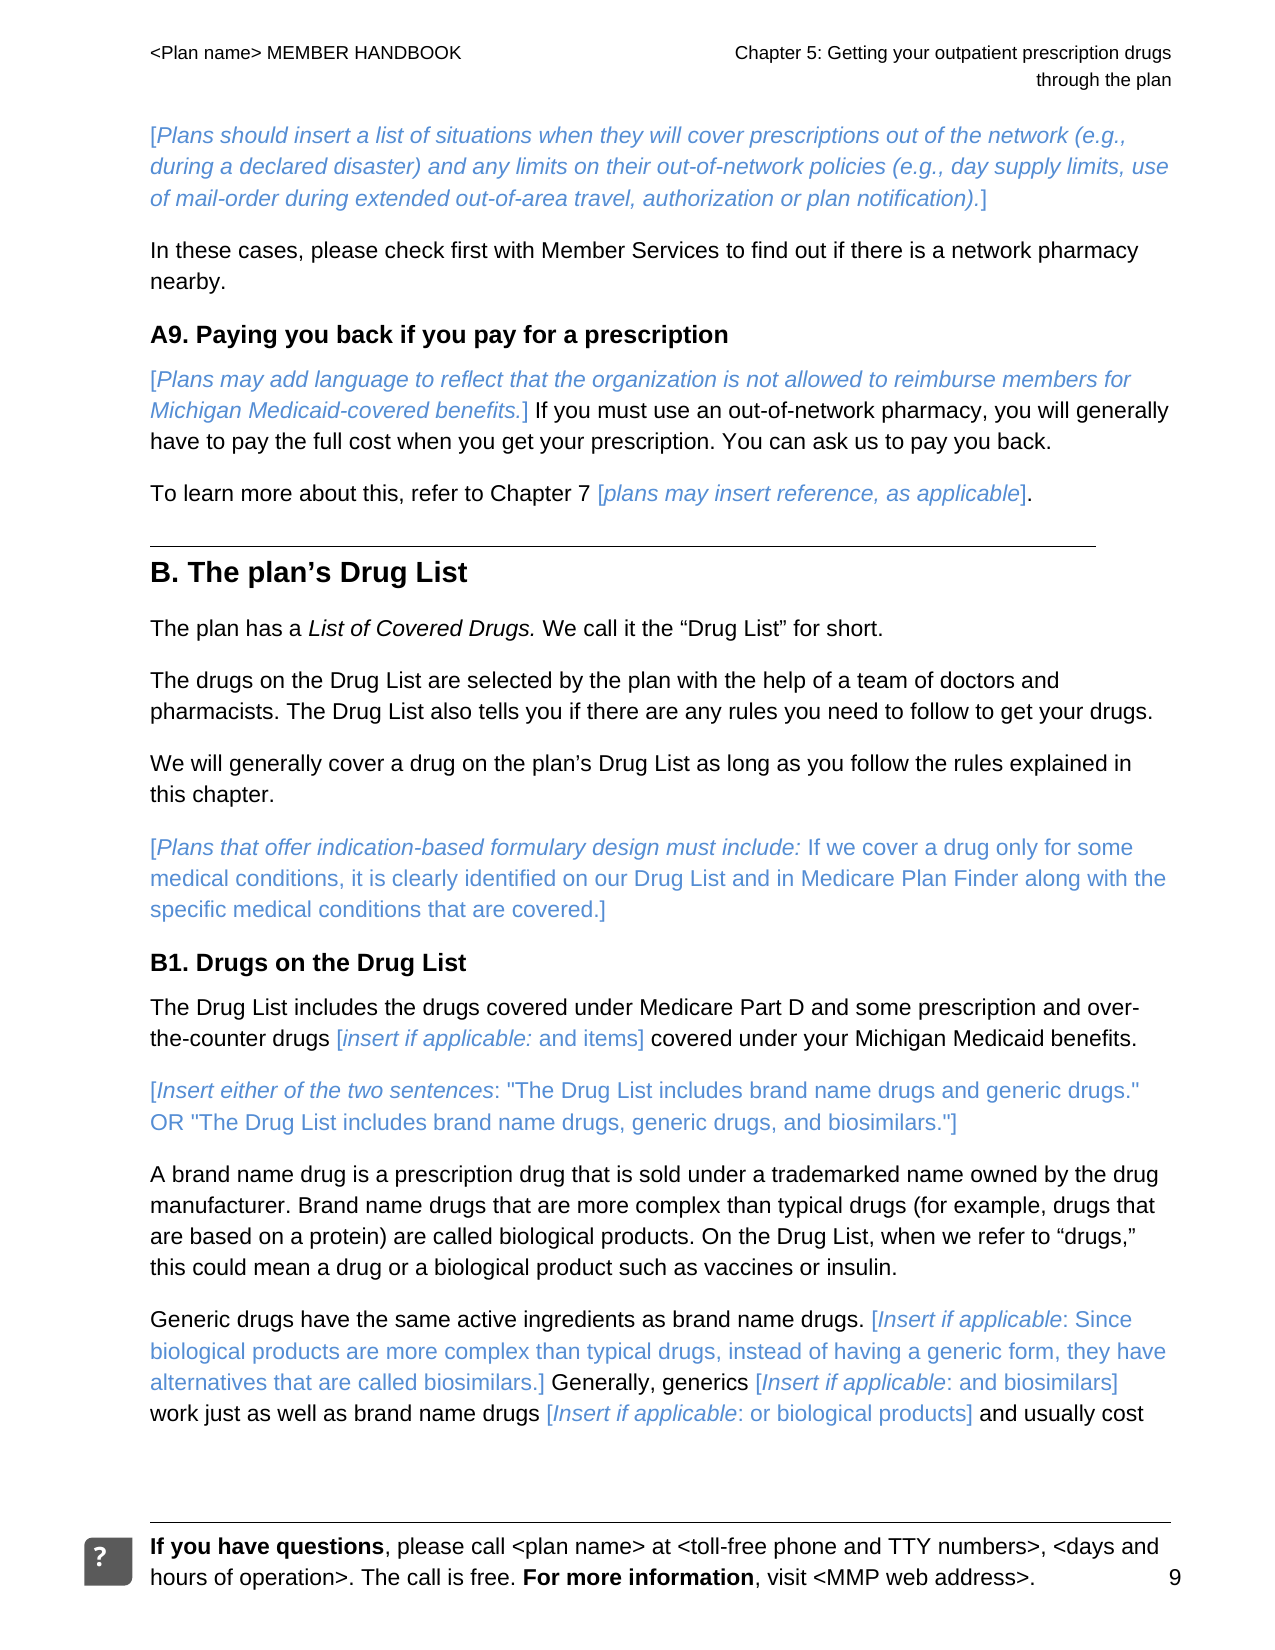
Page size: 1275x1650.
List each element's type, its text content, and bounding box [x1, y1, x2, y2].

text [150, 1303, 1171, 1428]
text The drugs on the Drug List are selected by the plan with the help of a team of doctors and pharmacists. The Drug List also tells you if there are any rules you need to follow to get your drugs. [150, 663, 1171, 726]
text The Drug List includes the drugs covered under Medicare Part D and some prescription and over-the-counter drugs [insert if applicable: and items] covered under your Michigan Medicaid benefits. [150, 990, 1171, 1053]
text The plan has a List of Covered Drugs. We call it the “Drug List” for short. [150, 611, 1171, 642]
text A brand name drug is a prescription drug that is sold under a trademarked name owned by the drug manufacturer. Brand name drugs that are more complex than typical drugs (for example, drugs that are based on a protein) are called biological products. On the Drug List, when we refer to “drugs,” this could mean a drug or a biological product such as vaccines or insulin. [150, 1157, 1171, 1282]
text [Plans that offer indication-based formulary design must include: If we cover a drug only for some medical conditions, it is clearly identified on our Drug List and in Medicare Plan Finder along with the specific medical conditions that are covered.] [150, 830, 1171, 924]
text [Insert either of the two sentences: "The Drug List includes brand name drugs and generic drugs." OR "The Drug List includes brand name drugs, generic drugs, and biosimilars."] [150, 1074, 1171, 1136]
text [Plans may add language to reflect that the organization is not allowed to reimburse members for Michigan Medicaid-covered benefits.] If you must use an out-of-network pharmacy, you will generally have to pay the full cost when you get your prescription. You can ask us to pay you back. [150, 362, 1171, 456]
subtitle A9. Paying you back if you pay for a prescription [150, 316, 1096, 350]
text To learn more about this, refer to Chapter 7 [plans may insert reference, as applicable]. [150, 477, 1171, 508]
text In these cases, please check first with Member Services to find out if there is a network pharmacy nearby. [150, 233, 1171, 296]
list [Plans should insert a list of situations when they will cover prescriptions out of the network (e.g., during a declared disaster) and any limits on their out-of-network policies (e.g., day supply limits, use of mail-order during extended out-of-area travel, authorization or plan notification).] [150, 118, 1171, 212]
subtitle The plan’s Drug List [150, 547, 1096, 590]
subtitle B1. Drugs on the Drug List [150, 944, 1096, 978]
text We will generally cover a drug on the plan’s Drug List as long as you follow the rules explained in this chapter. [150, 747, 1171, 809]
